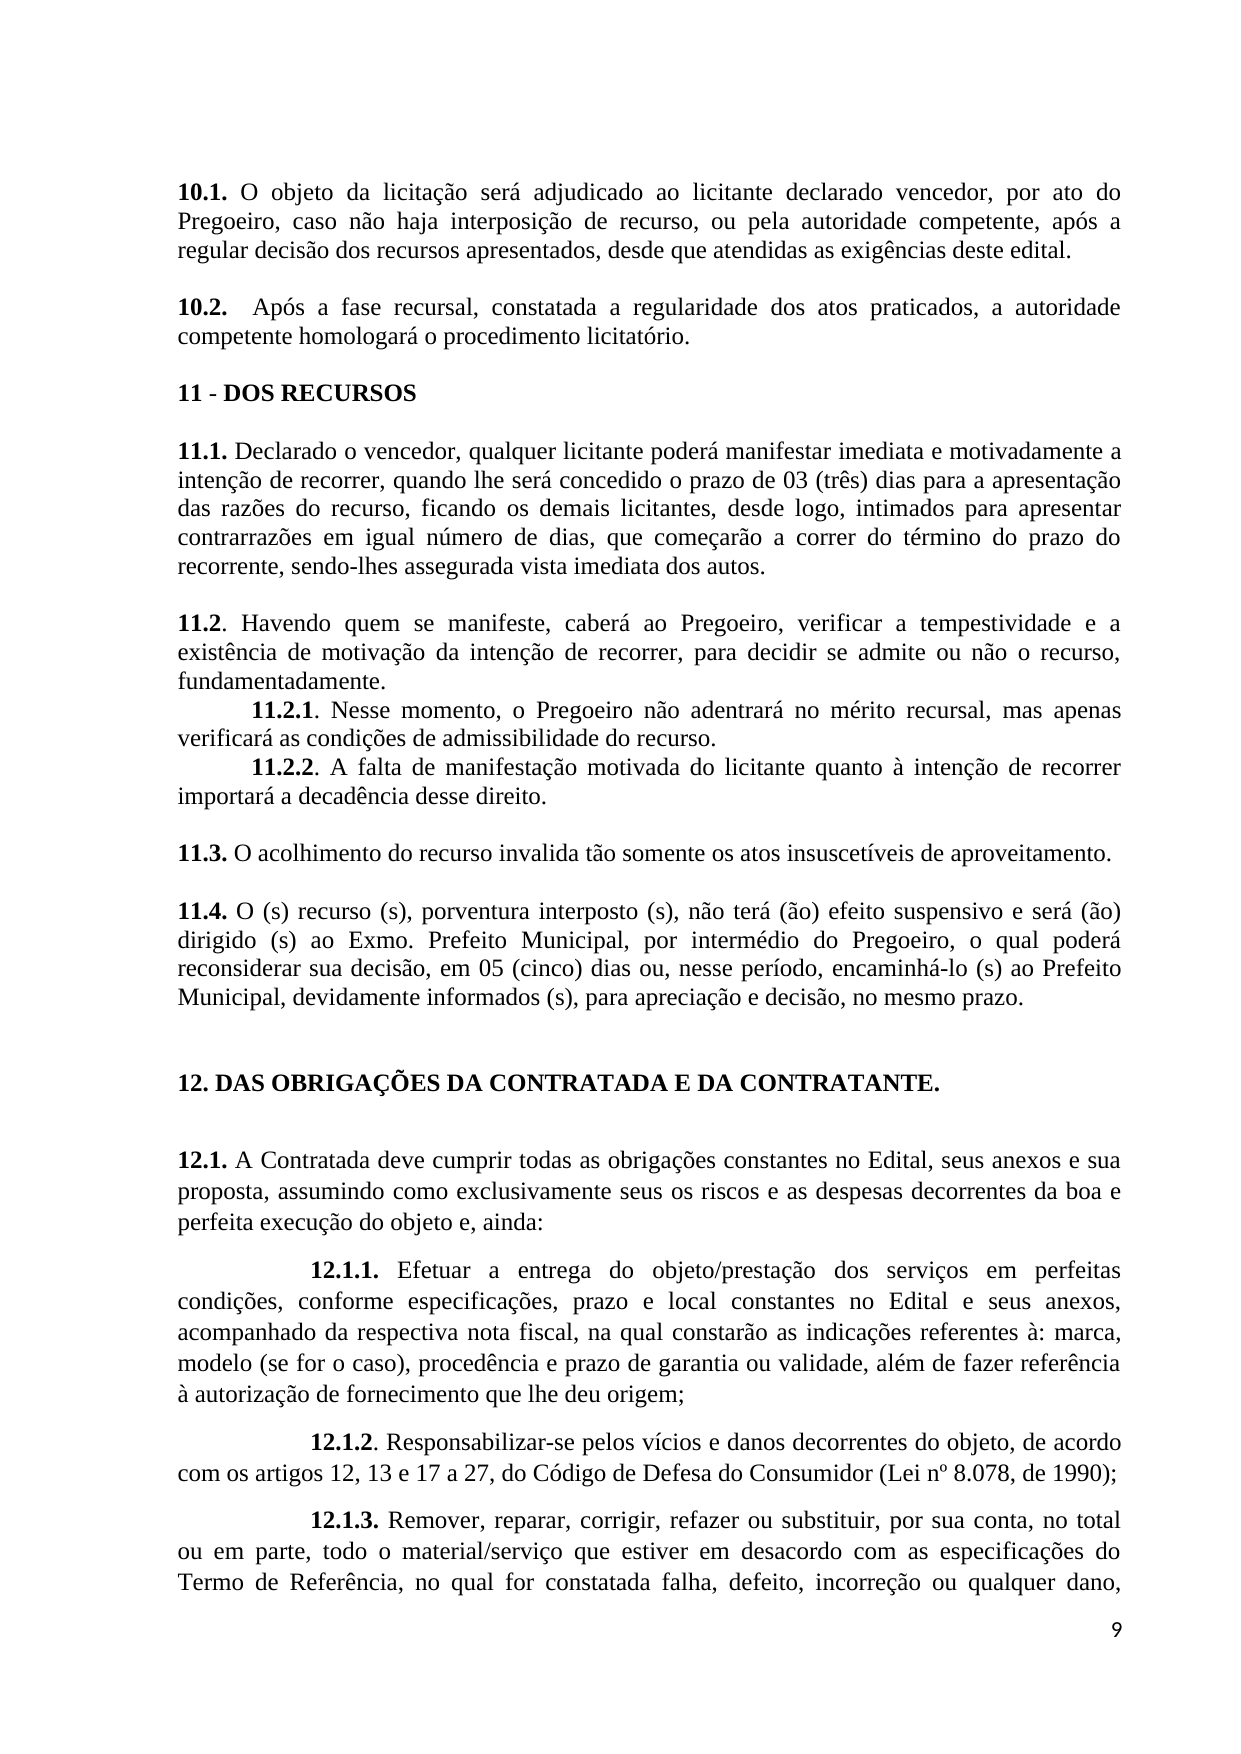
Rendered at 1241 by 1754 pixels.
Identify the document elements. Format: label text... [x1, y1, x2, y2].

text 12. DAS OBRIGAÇÕES DA CONTRATADA E DA CONTRATANTE. [177, 1068, 1122, 1097]
text 11.4. O (s) recurso (s), porventura interposto (s), não terá (ão) efeito suspensivo e será (ão) dirigido (s) ao Exmo. Prefeito Municipal, por intermédio do Pregoeiro, o qual poderá reconsiderar sua decisão, em 05 (cinco) dias ou, nesse período, encaminhá-lo (s) ao Prefeito Municipal, devidamente informados (s), para apreciação e decisão, no mesmo prazo. [177, 896, 1122, 1011]
text 11.2. Havendo quem se manifeste, caberá ao Pregoeiro, verificar a tempestividade e a existência de motivação da intenção de recorrer, para decidir se admite ou não o recurso, fundamentadamente. [177, 608, 1122, 695]
text 11.3. O acolhimento do recurso invalida tão somente os atos insuscetíveis de aproveitamento. [177, 838, 1122, 867]
text 12.1. A Contratada deve cumprir todas as obrigações constantes no Edital, seus anexos e sua proposta, assumindo como exclusivamente seus os riscos e as despesas decorrentes da boa e perfeita execução do objeto e, ainda: [177, 1145, 1122, 1236]
text 12.1.2. Responsabilizar-se pelos vícios e danos decorrentes do objeto, de acordo com os artigos 12, 13 e 17 a 27, do Código de Defesa do Consumidor (Lei nº 8.078, de 1990); [177, 1427, 1122, 1486]
text 11 - DOS RECURSOS [177, 378, 1122, 407]
text 10.1. O objeto da licitação será adjudicado ao licitante declarado vencedor, por ato do Pregoeiro, caso não haja interposição de recurso, ou pela autoridade competente, após a regular decisão dos recursos apresentados, desde que atendidas as exigências deste edital. [177, 177, 1122, 263]
text 10.2. Após a fase recursal, constatada a regularidade dos atos praticados, a autoridade competente homologará o procedimento licitatório. [177, 292, 1122, 350]
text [177, 1505, 1122, 1596]
text 11.2.2. A falta de manifestação motivada do licitante quanto à intenção de recorrer importará a decadência desse direito. [177, 752, 1122, 810]
text 11.2.1. Nesse momento, o Pregoeiro não adentrará no mérito recursal, mas apenas verificará as condições de admissibilidade do recurso. [177, 695, 1122, 752]
text 11.1. Declarado o vencedor, qualquer licitante poderá manifestar imediata e motivadamente a intenção de recorrer, quando lhe será concedido o prazo de 03 (três) dias para a apresentação das razões do recurso, ficando os demais licitantes, desde logo, intimados para apresentar contrarrazões em igual número de dias, que começarão a correr do término do prazo do recorrente, sendo-lhes assegurada vista imediata dos autos. [177, 436, 1122, 580]
text 12.1.1. Efetuar a entrega do objeto/prestação dos serviços em perfeitas condições, conforme especificações, prazo e local constantes no Edital e seus anexos, acompanhado da respectiva nota fiscal, na qual constarão as indicações referentes à: marca, modelo (se for o caso), procedência e prazo de garantia ou validade, além de fazer referência à autorização de fornecimento que lhe deu origem; [177, 1255, 1122, 1408]
